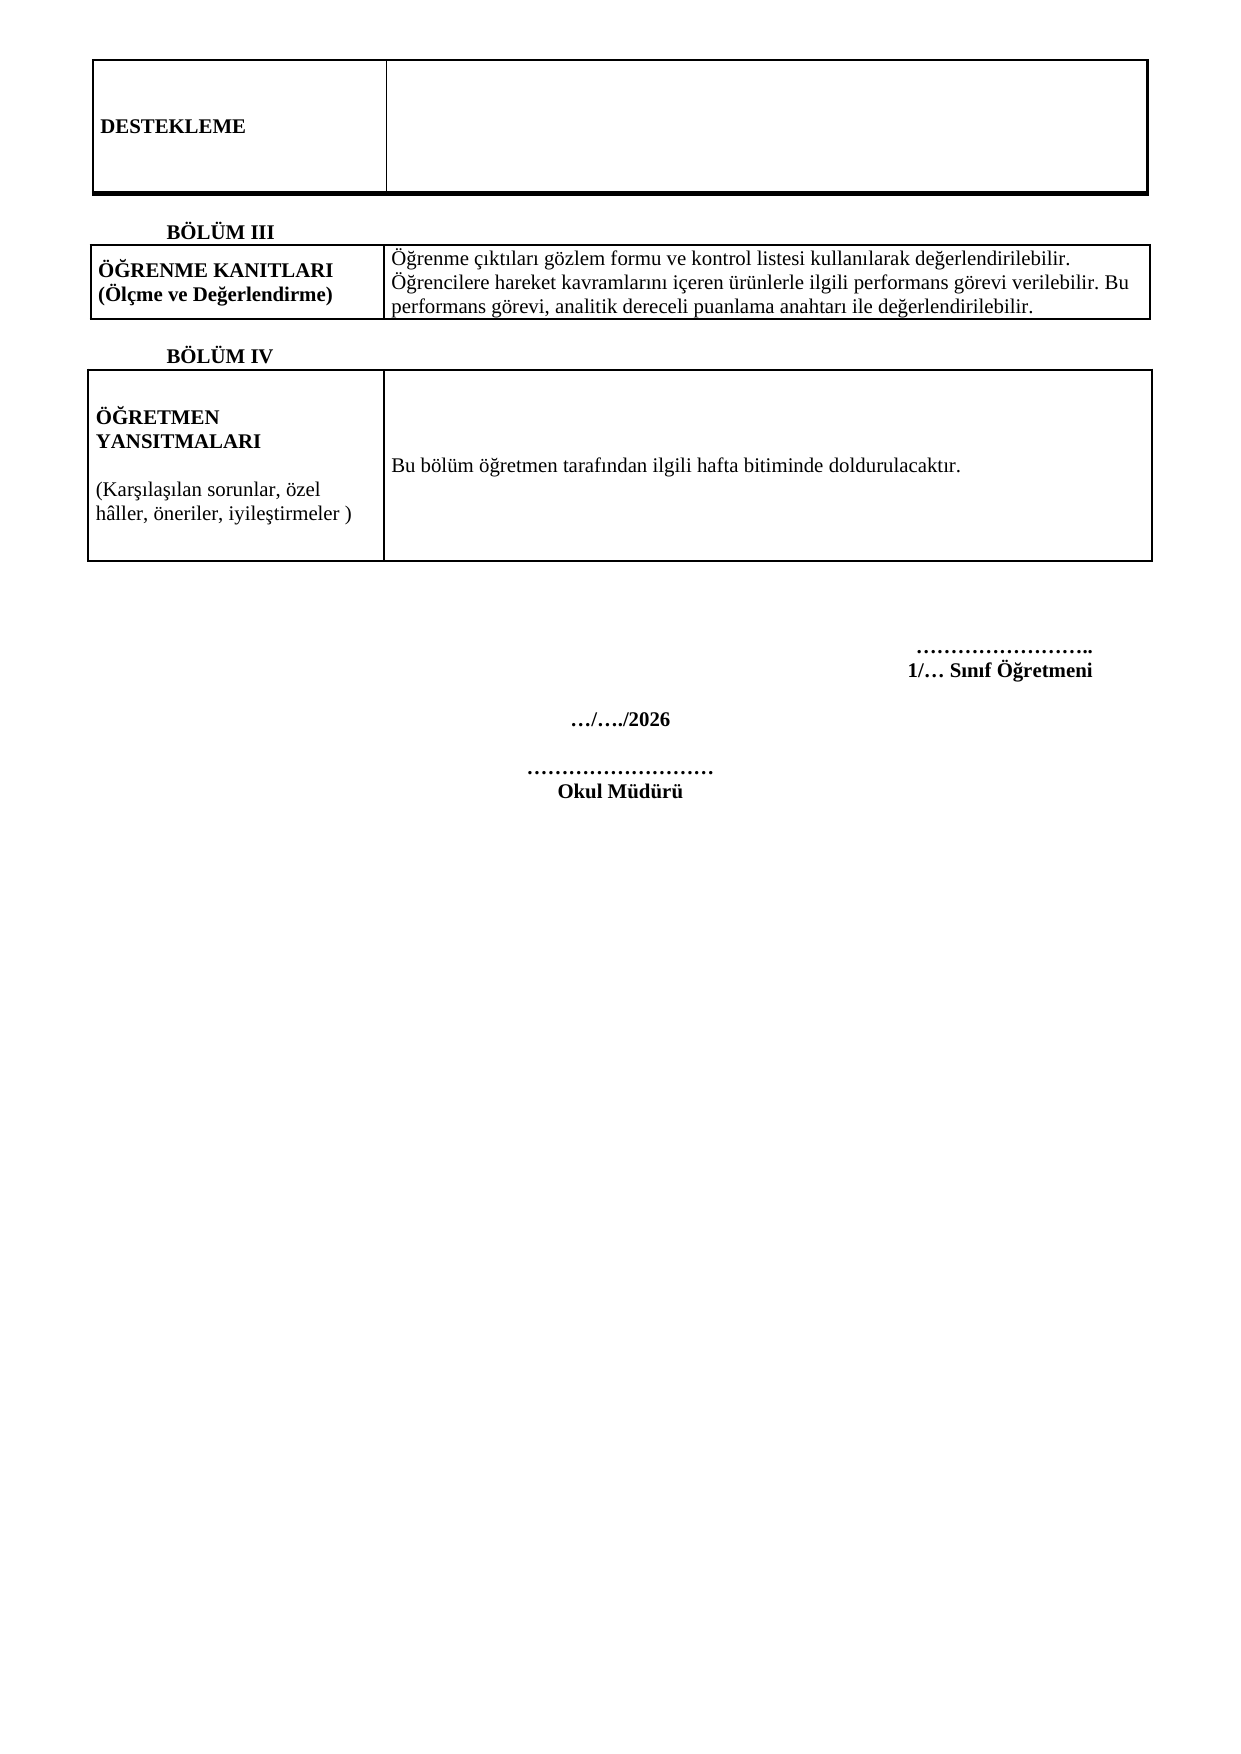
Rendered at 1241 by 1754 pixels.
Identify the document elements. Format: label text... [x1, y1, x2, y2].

text Okul Müdürü [148, 779, 1093, 803]
text …………………….. [148, 634, 1093, 658]
table_cell [387, 61, 1146, 191]
table_header ÖĞRETMEN YANSITMALARI (Karşılaşılan sorunlar, özel hâller, öneriler, iyileştirmeler ) [89, 371, 383, 560]
table_header Öğrenme çıktıları gözlem formu ve kontrol listesi kullanılarak değerlendirilebilir. Öğrencilere hareket kavramlarını içeren ürünlerle ilgili performans görevi verilebilir. Bu performans görevi, analitik dereceli puanlama anahtarı ile değerlendirilebilir. [385, 246, 1149, 318]
text 1/… Sınıf Öğretmeni [148, 658, 1093, 682]
table_header Bu bölüm öğretmen tarafından ilgili hafta bitiminde doldurulacaktır. [385, 371, 1151, 560]
subtitle BÖLÜM III [148, 220, 1093, 244]
subtitle BÖLÜM IV [148, 344, 1093, 368]
table_cell DESTEKLEME [94, 61, 386, 191]
text ……………………… [148, 755, 1093, 779]
table_header ÖĞRENME KANITLARI (Ölçme ve Değerlendirme) [92, 246, 383, 318]
text …/…./2026 [148, 707, 1093, 731]
